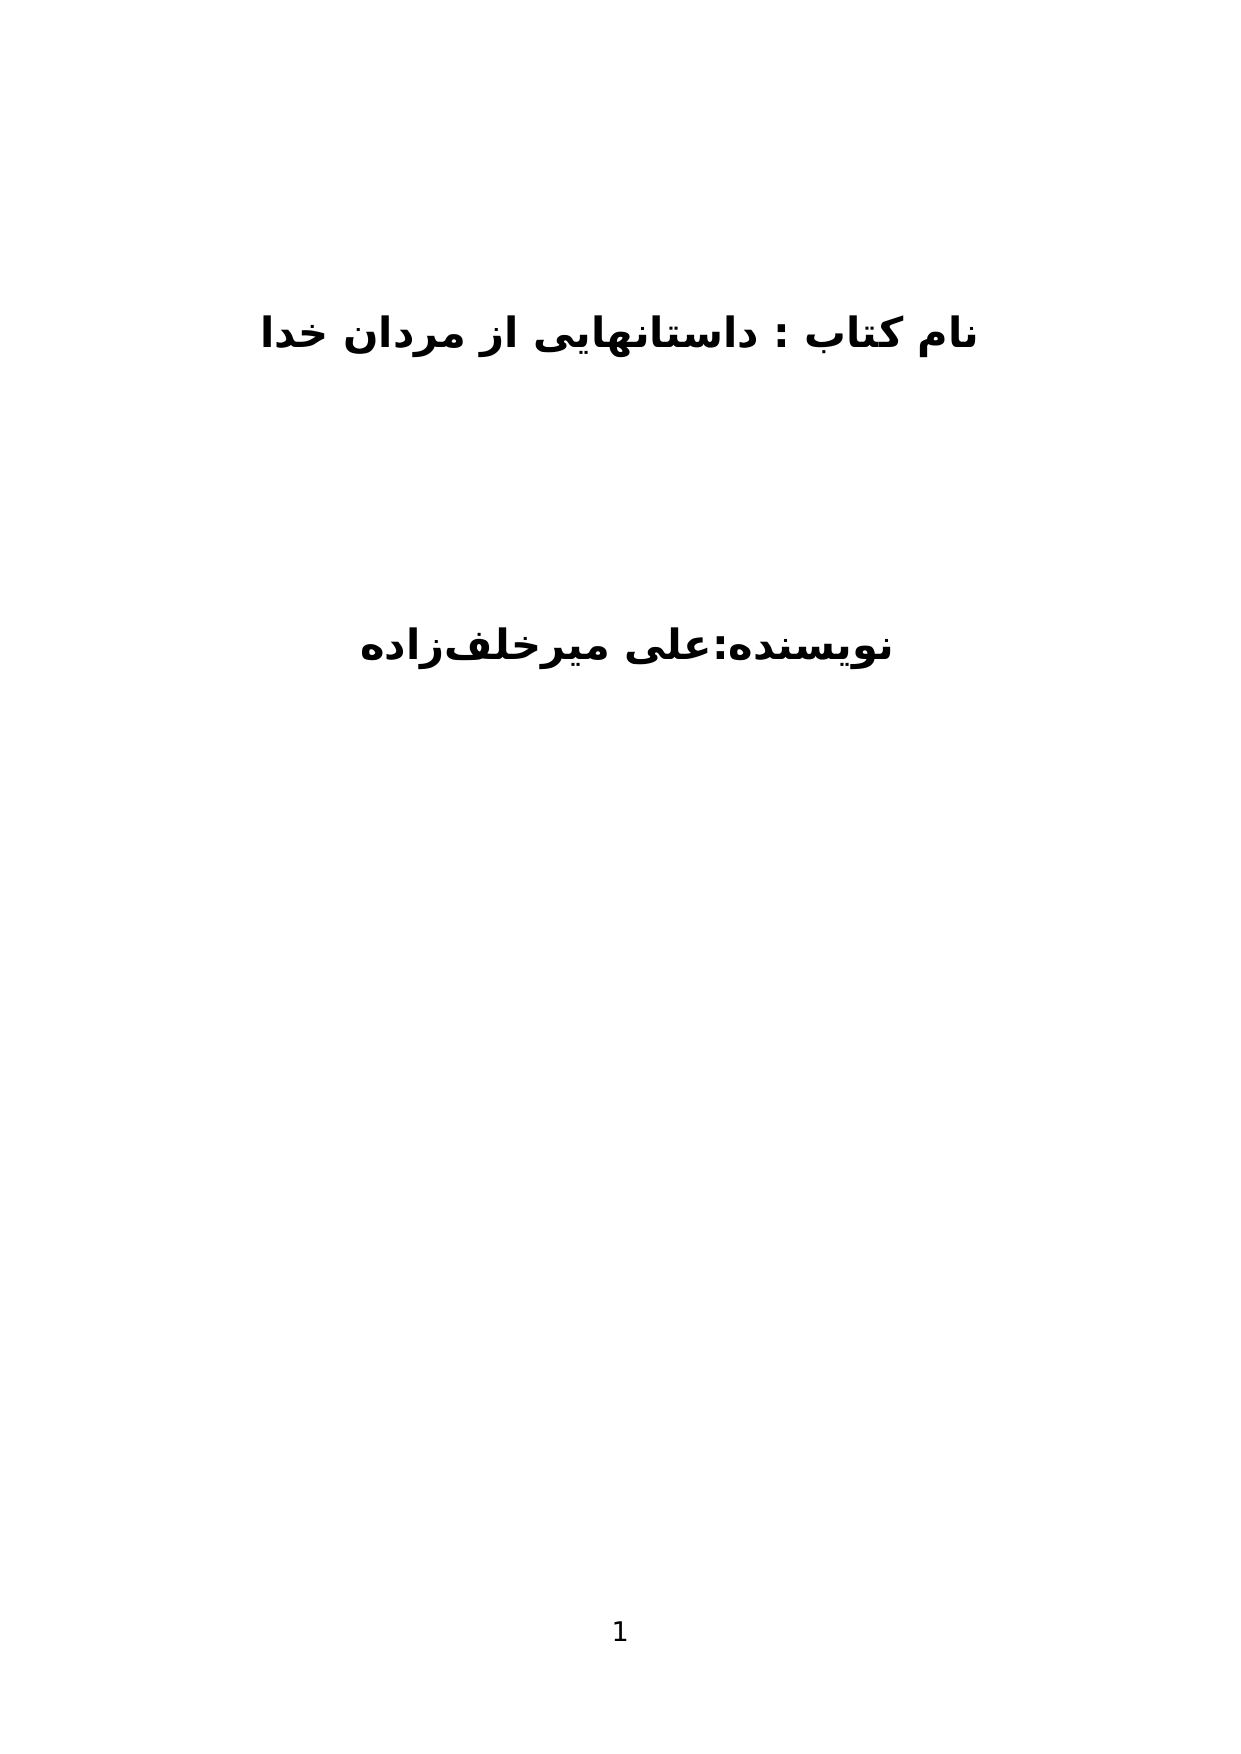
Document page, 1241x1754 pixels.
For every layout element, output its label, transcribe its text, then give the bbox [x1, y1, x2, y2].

text نویسنده:علی میرخلف‌زاده [236, 621, 1004, 669]
text نام کتاب : داستانهایی از مردان خدا [236, 309, 1004, 357]
